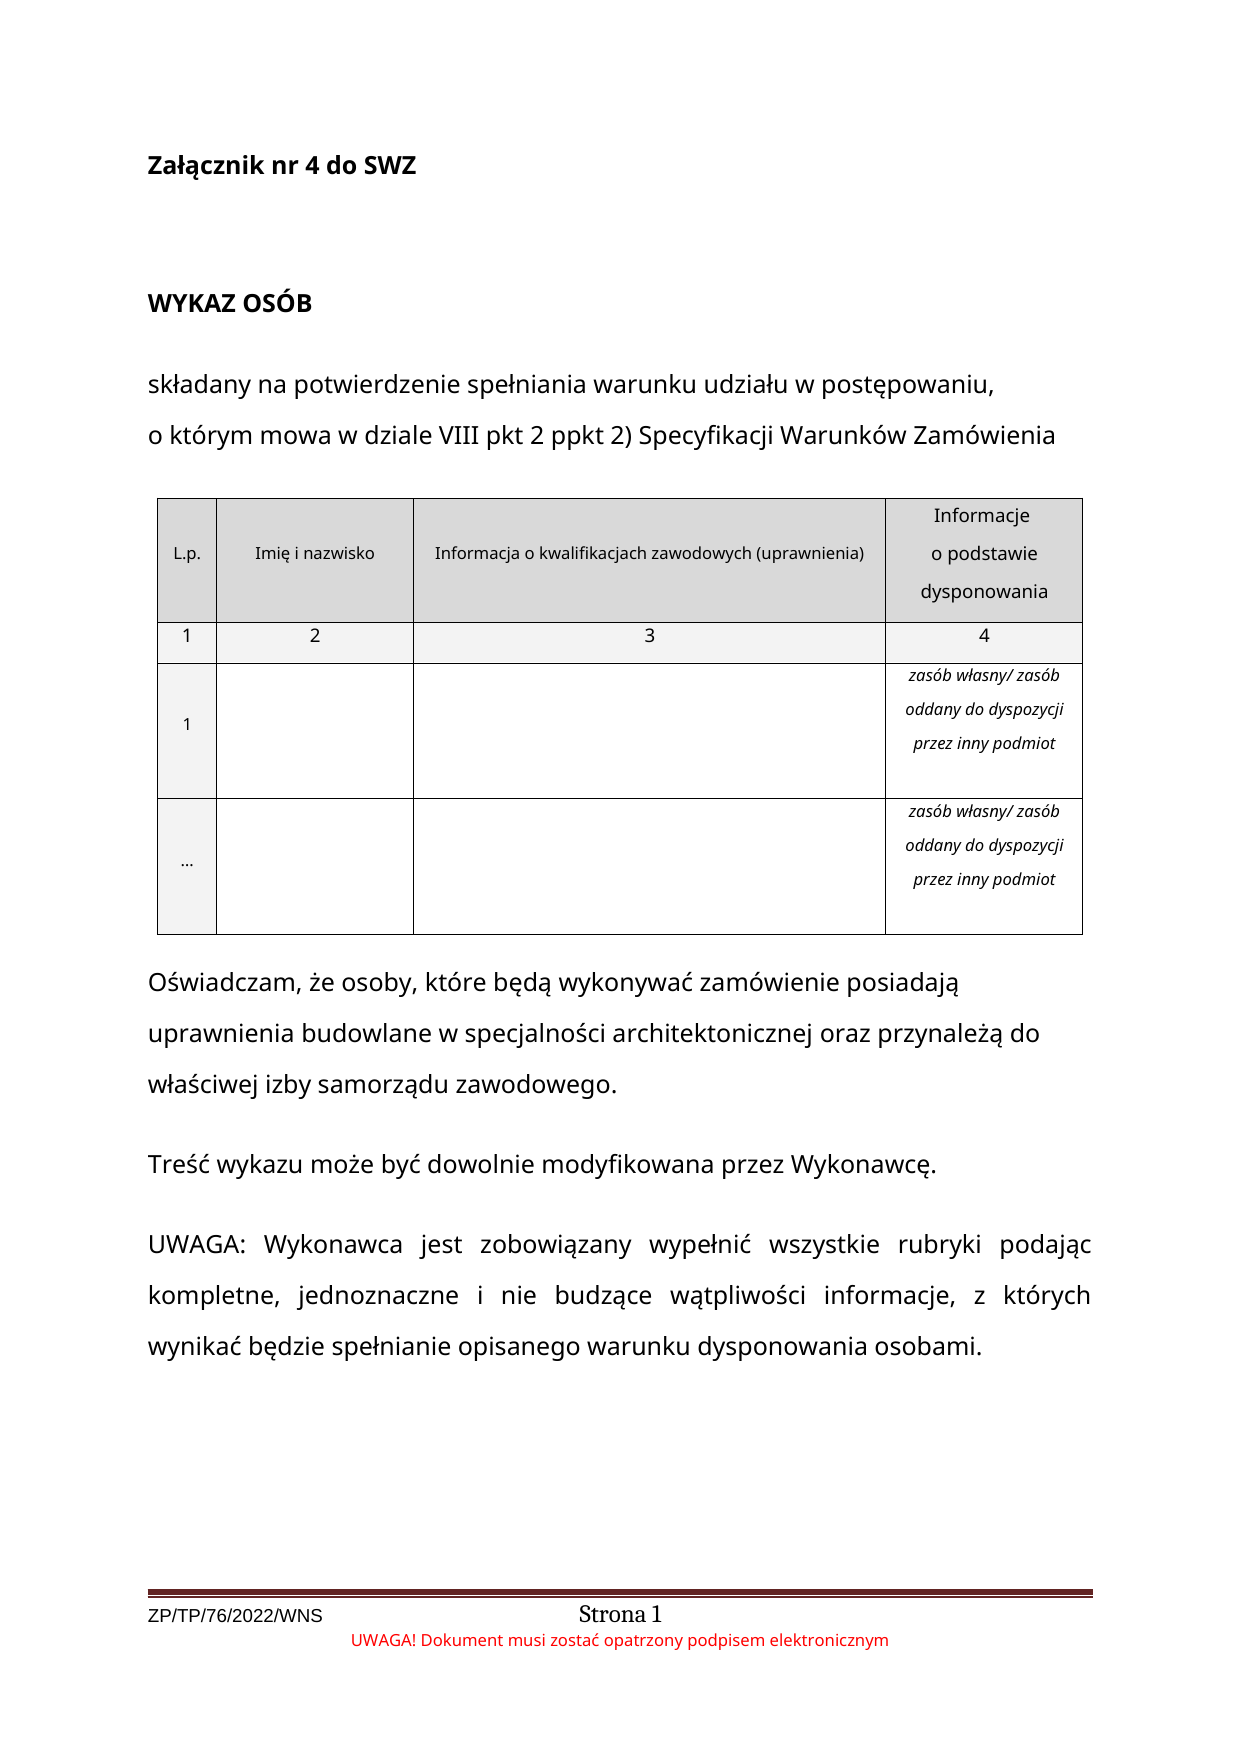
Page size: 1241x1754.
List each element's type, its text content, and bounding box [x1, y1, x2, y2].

text Oświadczam, że osoby, które będą wykonywać zamówienie posiadają uprawnienia budowlane w specjalności architektonicznej oraz przynależą do właściwej izby samorządu zawodowego. [148, 964, 1093, 1101]
text UWAGA: Wykonawca jest zobowiązany wypełnić wszystkie rubryki podając kompletne, jednoznaczne i nie budzące wątpliwości informacje, z których wynikać będzie spełnianie opisanego warunku dysponowania osobami. [148, 1227, 1093, 1363]
table_header L.p. [158, 499, 216, 622]
table_header Imię i nazwisko [217, 499, 413, 622]
table_header Informacje o podstawie dysponowania [886, 499, 1082, 622]
table_cell 2 [217, 623, 413, 662]
table_cell [217, 664, 413, 798]
table_cell 3 [414, 623, 885, 662]
table_cell [414, 664, 885, 798]
table_cell 1 [158, 623, 216, 662]
table_cell 4 [886, 623, 1082, 662]
table_cell zasób własny/ zasób oddany do dyspozycji przez inny podmiot [886, 664, 1082, 798]
table_cell [414, 799, 885, 934]
text Załącznik nr 4 do SWZ [148, 148, 1093, 182]
table_cell zasób własny/ zasób oddany do dyspozycji przez inny podmiot [886, 799, 1082, 934]
table_cell [217, 799, 413, 934]
table_header Informacja o kwalifikacjach zawodowych (uprawnienia) [414, 499, 885, 622]
text Treść wykazu może być dowolnie modyfikowana przez Wykonawcę. [148, 1147, 1093, 1181]
text WYKAZ OSÓB [148, 286, 1093, 320]
text składany na potwierdzenie spełniania warunku udziału w postępowaniu, o którym mowa w dziale VIII pkt 2 ppkt 2) Specyfikacji Warunków Zamówienia [148, 366, 1093, 451]
table_cell 1 [158, 664, 216, 798]
table_cell … [158, 799, 216, 934]
